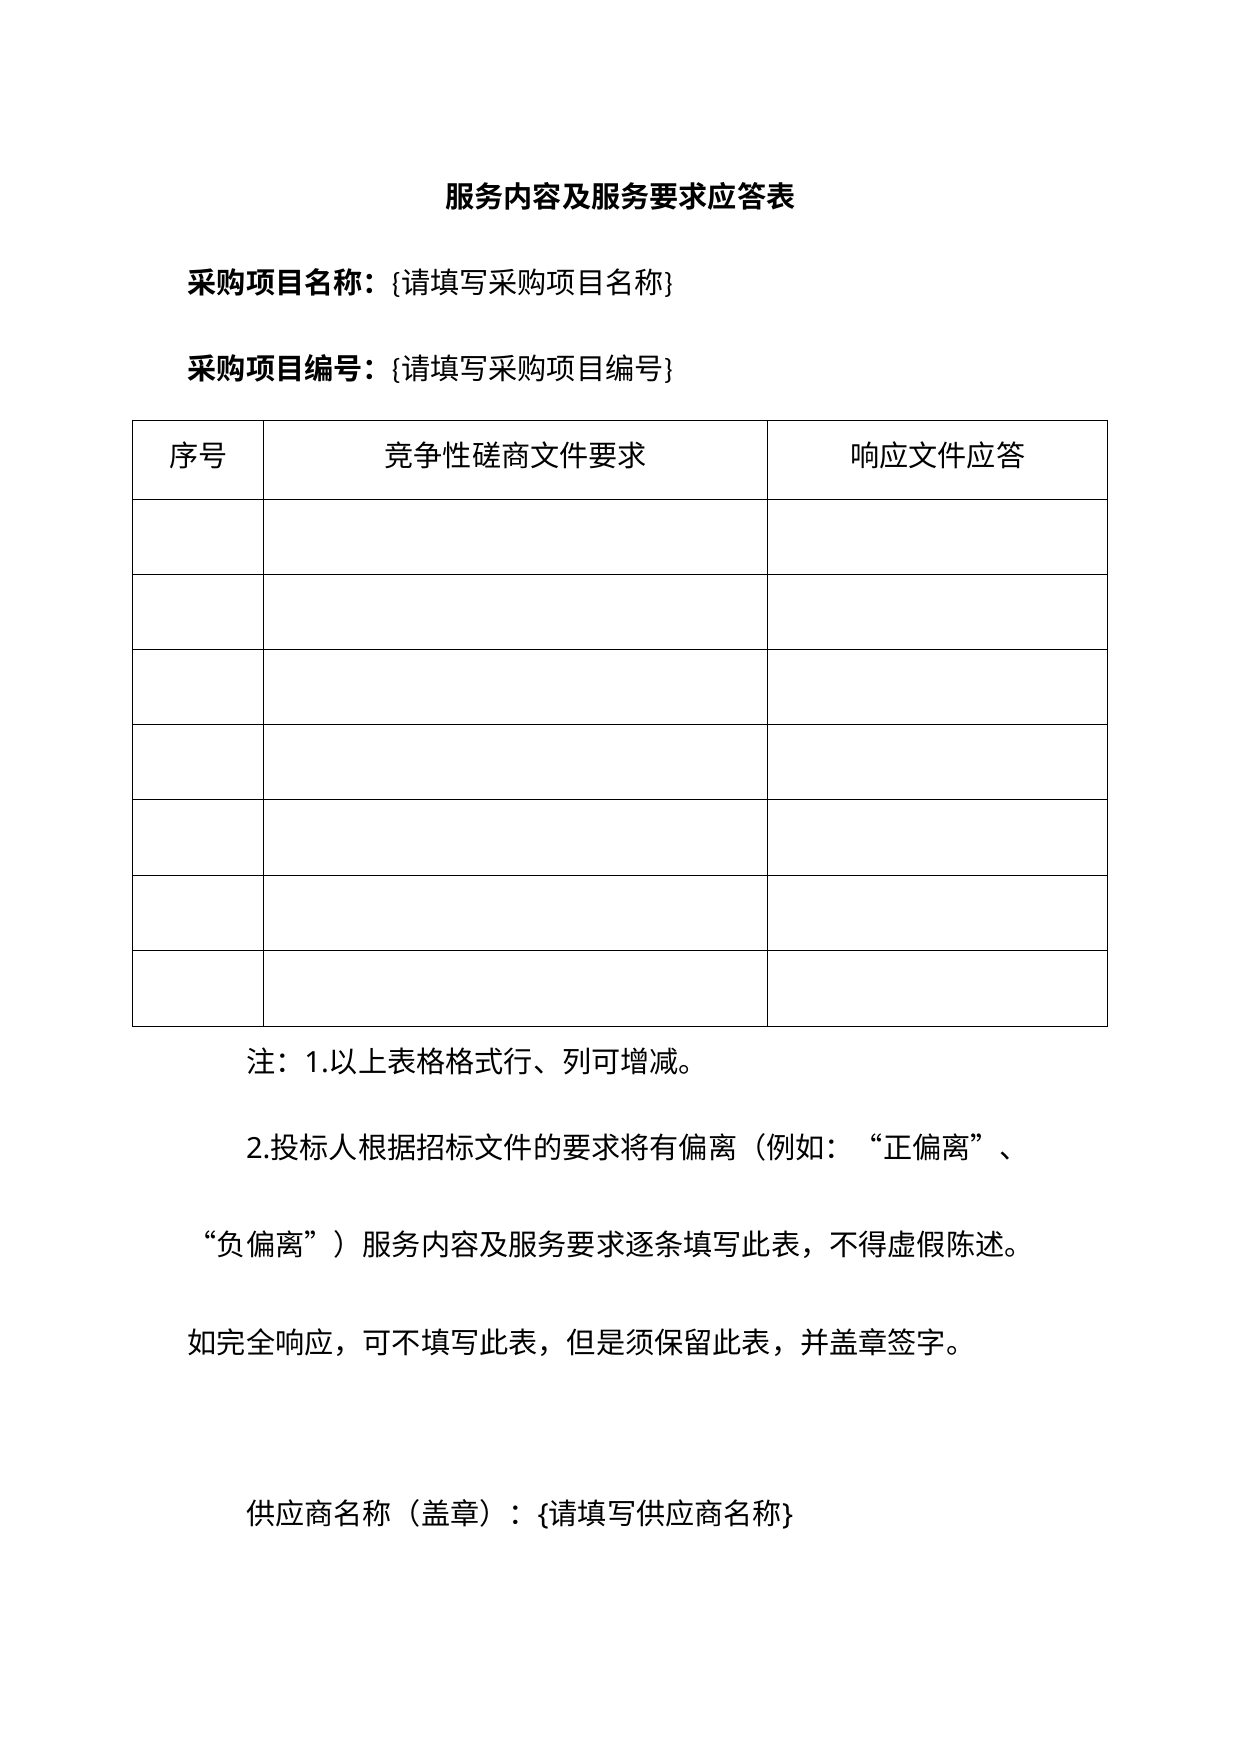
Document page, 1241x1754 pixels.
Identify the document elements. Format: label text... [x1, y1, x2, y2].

table_cell [768, 725, 1107, 799]
table_cell [264, 951, 767, 1026]
table_cell [264, 725, 767, 799]
table_cell [133, 500, 263, 574]
table_cell [133, 650, 263, 724]
table_cell [768, 876, 1107, 949]
table_cell [264, 876, 767, 949]
table_cell [768, 800, 1107, 874]
table_cell [133, 725, 263, 799]
table_cell [768, 951, 1107, 1026]
table_cell [133, 951, 263, 1026]
text 采购项目编号：{请填写采购项目编号} [187, 334, 1053, 399]
table_cell [264, 650, 767, 724]
table_cell [264, 500, 767, 574]
table_cell [133, 876, 263, 949]
table_cell [768, 650, 1107, 724]
table_cell [133, 800, 263, 874]
text 服务内容及服务要求应答表 [187, 162, 1053, 227]
table_cell [768, 575, 1107, 649]
text 采购项目名称：{请填写采购项目名称} [187, 248, 1053, 313]
table_cell [768, 500, 1107, 574]
table_header 响应文件应答 [768, 421, 1107, 499]
table_header 序号 [133, 421, 263, 499]
list 供应商名称（盖章）：{请填写供应商名称} [187, 1479, 1053, 1544]
text 注：1.以上表格格式行、列可增减。 [187, 1027, 1053, 1092]
table_header 竞争性磋商文件要求 [264, 421, 767, 499]
table_cell [264, 800, 767, 874]
table_cell [133, 575, 263, 649]
table_cell [264, 575, 767, 649]
list 2.投标人根据招标文件的要求将有偏离（例如：“正偏离”、“负偏离”）服务内容及服务要求逐条填写此表，不得虚假陈述。如完全响应，可不填写此表，但是须保留此表，并盖章签字。 [187, 1113, 1053, 1373]
